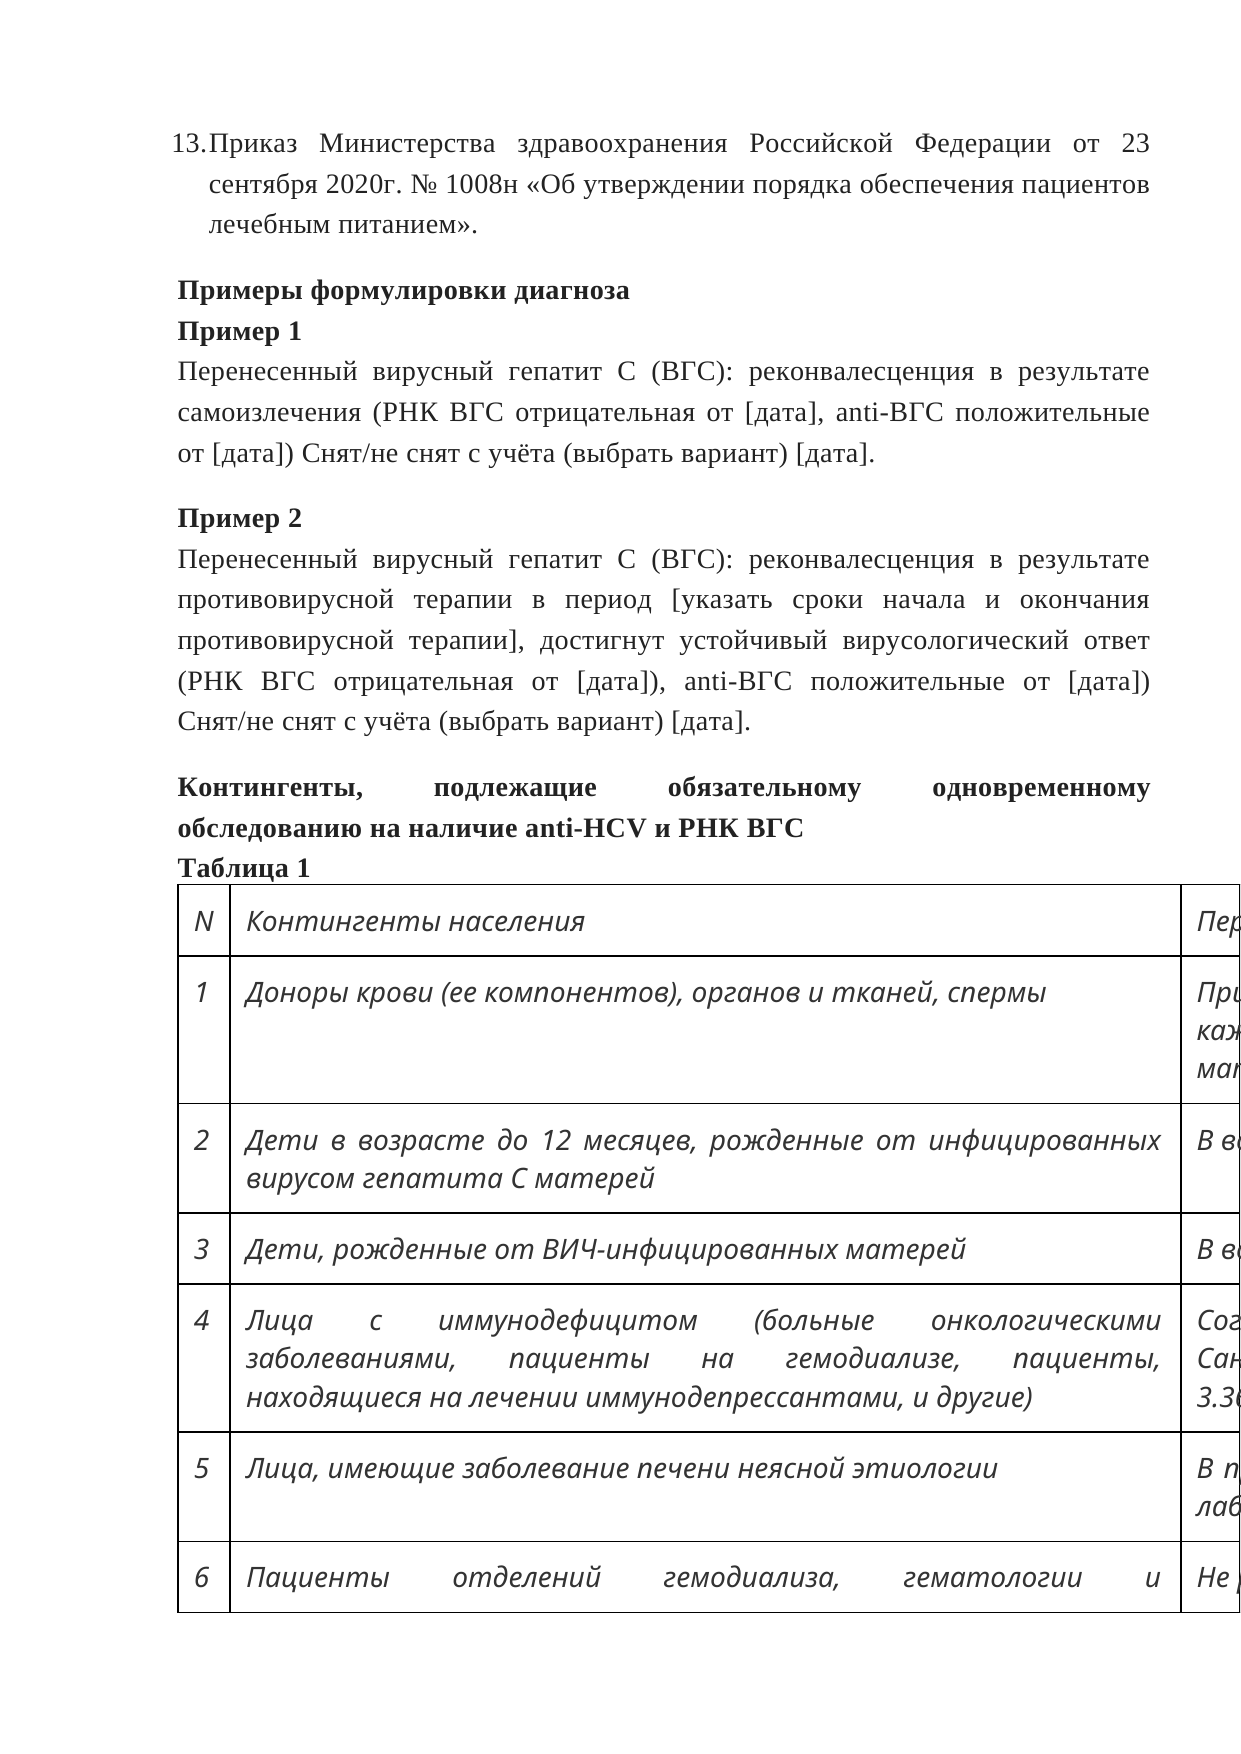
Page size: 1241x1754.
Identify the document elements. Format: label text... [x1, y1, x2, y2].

text Пример 1 [177, 306, 1152, 346]
table_header N [179, 885, 229, 955]
text Примеры формулировки диагноза [177, 265, 1152, 306]
table_cell Дети в возрасте до 12 месяцев, рожденные от инфицированных вирусом гепатита С матерей [231, 1104, 1180, 1212]
table_cell Доноры крови (ее компонентов), органов и тканей, спермы [231, 957, 1180, 1103]
text Пример 2 [177, 493, 1152, 534]
table_cell В возрасте 4-6 месяцев [1182, 1214, 1239, 1283]
table_cell В процессе первичного клинико-лабораторного обследования [1182, 1433, 1239, 1541]
table_cell Согласно приложению 17 к Санитарным правилам СП 3.3686-21 [1182, 1285, 1239, 1431]
table_cell 1 [179, 957, 229, 1103]
table_cell При каждой донации или каждом взятии донорского материала [1182, 957, 1239, 1103]
table_header Контингенты населения [231, 885, 1180, 955]
table_cell 4 [179, 1285, 229, 1431]
table_cell 2 [179, 1104, 229, 1212]
table_cell Дети, рожденные от ВИЧ-инфицированных матерей [231, 1214, 1180, 1283]
table_cell 6 [179, 1542, 229, 1612]
text Перенесенный вирусный гепатит С (ВГС): реконвалесценция в результате противовирусной терапии в период [указать сроки начала и окончания противовирусной терапии], достигнут устойчивый вирусологический ответ (РНК ВГС отрицательная от [дата]), anti-ВГС положительные от [дата]) Снят/не снят с учёта (выбрать вариант) [дата]. [177, 534, 1152, 737]
text Перенесенный вирусный гепатит С (ВГС): реконвалесценция в результате самоизлечения (РНК ВГС отрицательная от [дата], anti-ВГС положительные от [дата]) Снят/не снят с учёта (выбрать вариант) [дата]. [177, 346, 1152, 468]
table_header Период обследования [1182, 885, 1239, 955]
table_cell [231, 1542, 1180, 1612]
table_cell В возрасте 4-6 месяцев [1182, 1104, 1239, 1212]
text Таблица 1 [177, 843, 1152, 884]
table_cell 5 [179, 1433, 229, 1541]
list Приказ Министерства здравоохранения Российской Федерации от 23 сентября 2020г. № 1008н «Об утверждении порядка обеспечения пациентов лечебным питанием». [171, 118, 1152, 240]
table_cell Лица, имеющие заболевание печени неясной этиологии [231, 1433, 1180, 1541]
table_cell Лица с иммунодефицитом (больные онкологическими заболеваниями, пациенты на гемодиализе, пациенты, находящиеся на лечении иммунодепрессантами, и другие) [231, 1285, 1180, 1431]
table_cell Не реже 1 раза в 3 месяца [1182, 1542, 1239, 1612]
table_cell 3 [179, 1214, 229, 1283]
text Контингенты, подлежащие обязательному одновременному обследованию на наличие anti-HCV и РНК ВГС [177, 762, 1152, 843]
